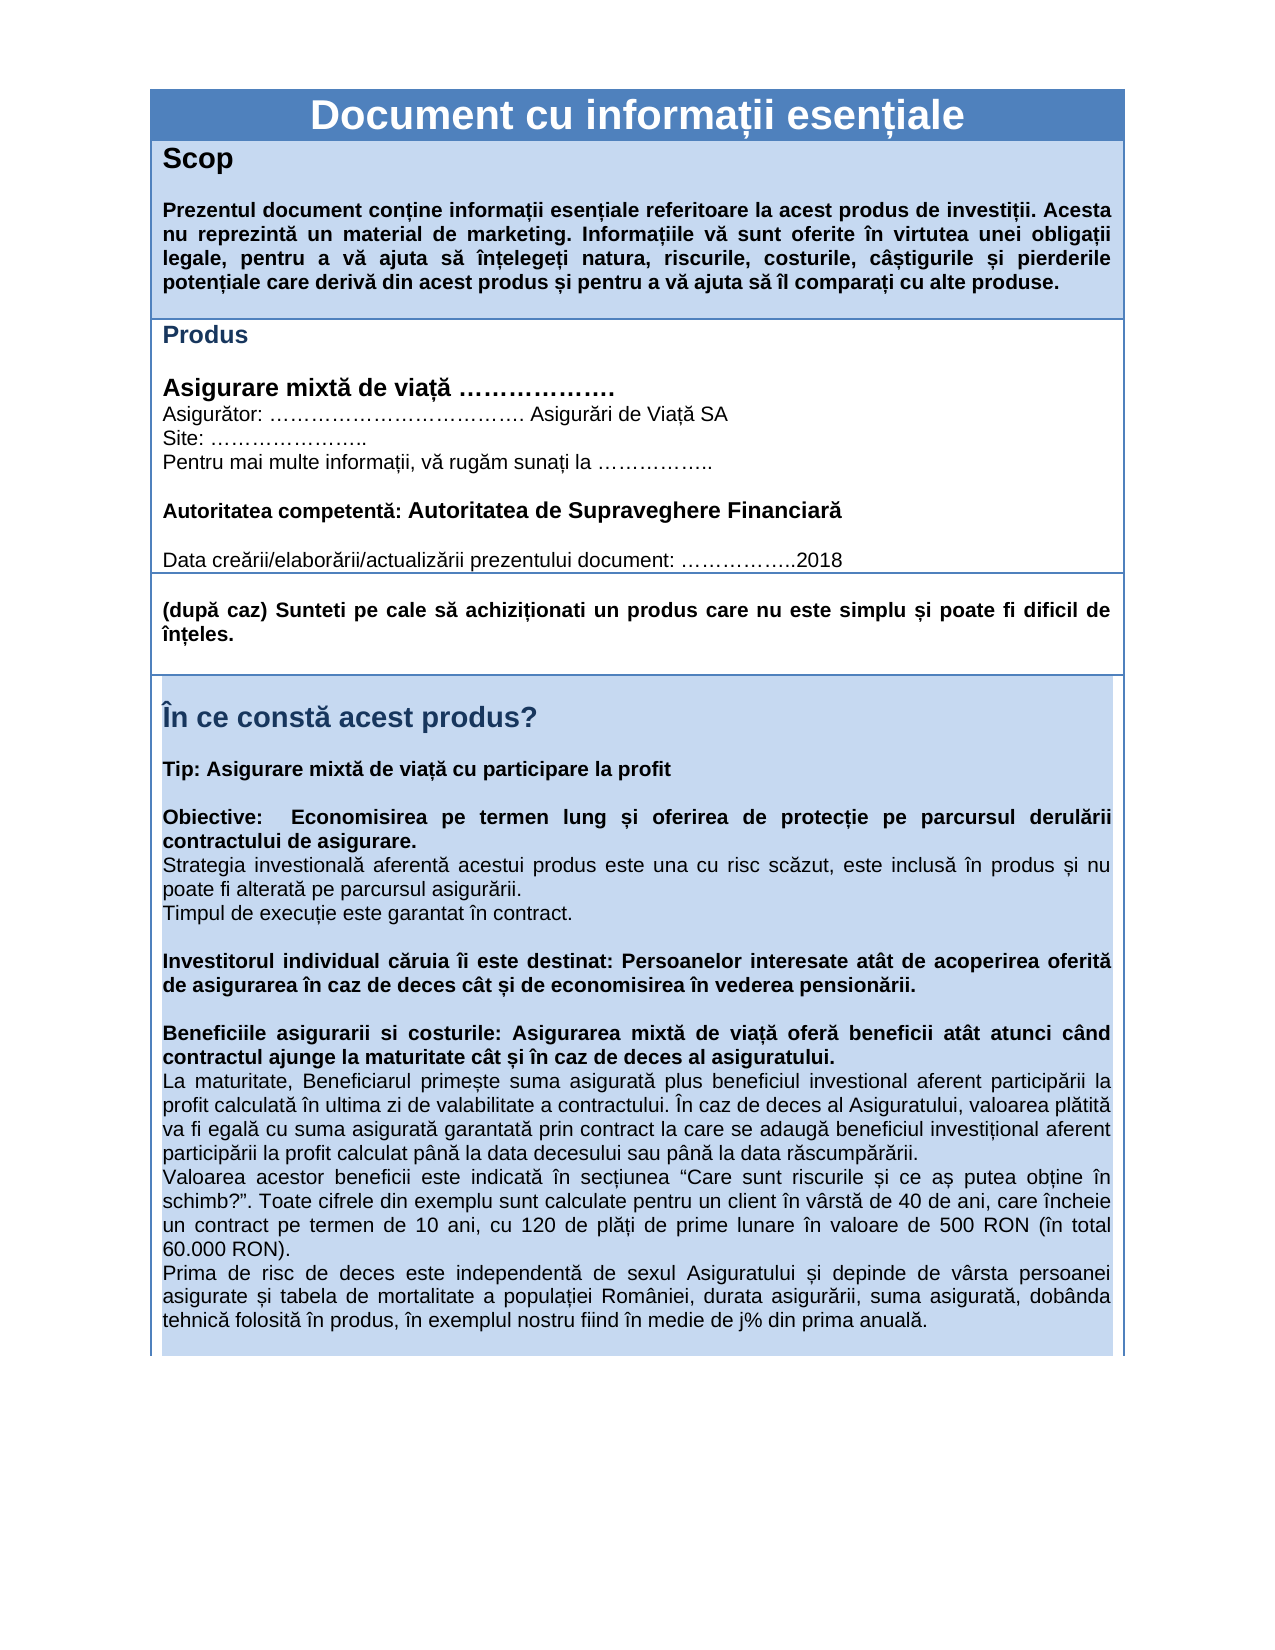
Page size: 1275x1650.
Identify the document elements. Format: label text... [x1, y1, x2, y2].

table_header Document cu informații esențiale [152, 91, 1123, 139]
table_cell Scop Prezentul document conține informații esențiale referitoare la acest produs de investiții. Acesta nu reprezintă un material de marketing. Informațiile vă sunt oferite în virtutea unei obligații legale, pentru a vă ajuta să înțelegeți natura, riscurile, costurile, câștigurile și pierderile potențiale care derivă din acest produs și pentru a vă ajuta să îl comparați cu alte produse. [152, 141, 1123, 318]
table_cell Produs Asigurare mixtă de viață ………………. Asigurător: ………………………………. Asigurări de Viață SA Site: ………………….. Pentru mai multe informații, vă rugăm sunați la …………….. Autoritatea competentă: Autoritatea de Supraveghere Financiară Data creării/elaborării/actualizării prezentului document: ……………..2018 [152, 320, 1123, 572]
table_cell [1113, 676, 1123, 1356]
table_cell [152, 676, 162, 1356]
table_cell (după caz) Sunteti pe cale să achiziționati un produs care nu este simplu și poate fi dificil de înțeles. [152, 574, 1123, 674]
